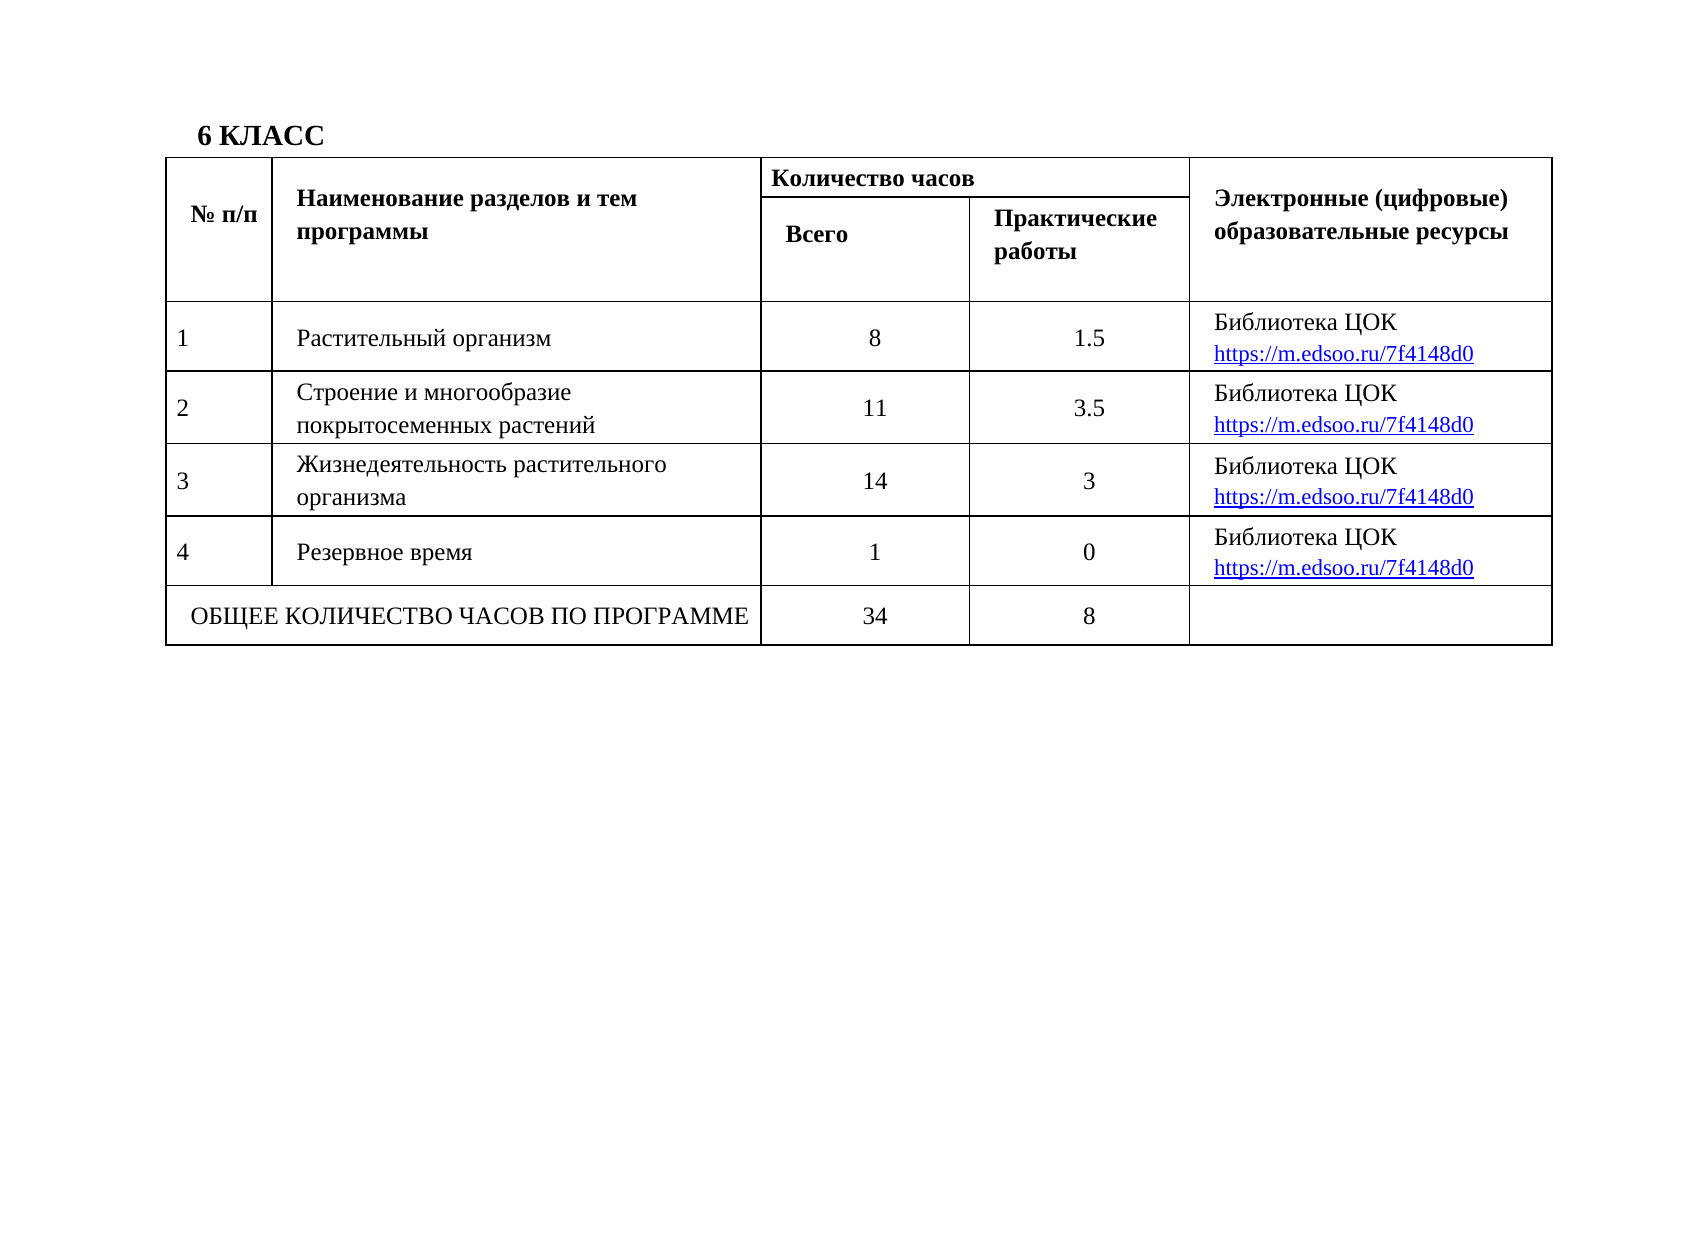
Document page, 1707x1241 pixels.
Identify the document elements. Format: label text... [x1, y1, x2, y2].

table_cell Библиотека ЦОК https://m.edsoo.ru/7f4148d0 [1190, 517, 1551, 585]
table_cell 11 [762, 372, 969, 443]
table_cell 1.5 [970, 302, 1189, 370]
table_cell Практические работы [970, 198, 1189, 301]
table_cell 14 [762, 444, 969, 515]
table_cell ОБЩЕЕ КОЛИЧЕСТВО ЧАСОВ ПО ПРОГРАММЕ [167, 586, 760, 644]
table_header Наименование разделов и тем программы [273, 158, 760, 301]
table_cell 0 [970, 517, 1189, 585]
table_cell 1 [762, 517, 969, 585]
table_cell [1190, 586, 1551, 644]
table_cell 8 [762, 302, 969, 370]
table_cell 2 [167, 372, 271, 443]
table_cell 34 [762, 586, 969, 644]
table_header Электронные (цифровые) образовательные ресурсы [1190, 158, 1551, 301]
table_cell Резервное время [273, 517, 760, 585]
table_cell 8 [970, 586, 1189, 644]
table_cell 3 [167, 444, 271, 515]
table_header Количество часов [762, 158, 1189, 196]
table_cell 3.5 [970, 372, 1189, 443]
table_cell Библиотека ЦОК https://m.edsoo.ru/7f4148d0 [1190, 444, 1551, 515]
table_header № п/п [167, 158, 271, 301]
table_cell Всего [762, 198, 969, 301]
table_cell Библиотека ЦОК https://m.edsoo.ru/7f4148d0 [1190, 302, 1551, 370]
table_cell 1 [167, 302, 271, 370]
table_cell Жизнедеятельность растительного организма [273, 444, 760, 515]
table_cell 3 [970, 444, 1189, 515]
text 6 КЛАСС [190, 118, 1618, 152]
table_cell Строение и многообразие покрытосеменных растений [273, 372, 760, 443]
table_cell Библиотека ЦОК https://m.edsoo.ru/7f4148d0 [1190, 372, 1551, 443]
table_cell 4 [167, 517, 271, 585]
table_cell Растительный организм [273, 302, 760, 370]
